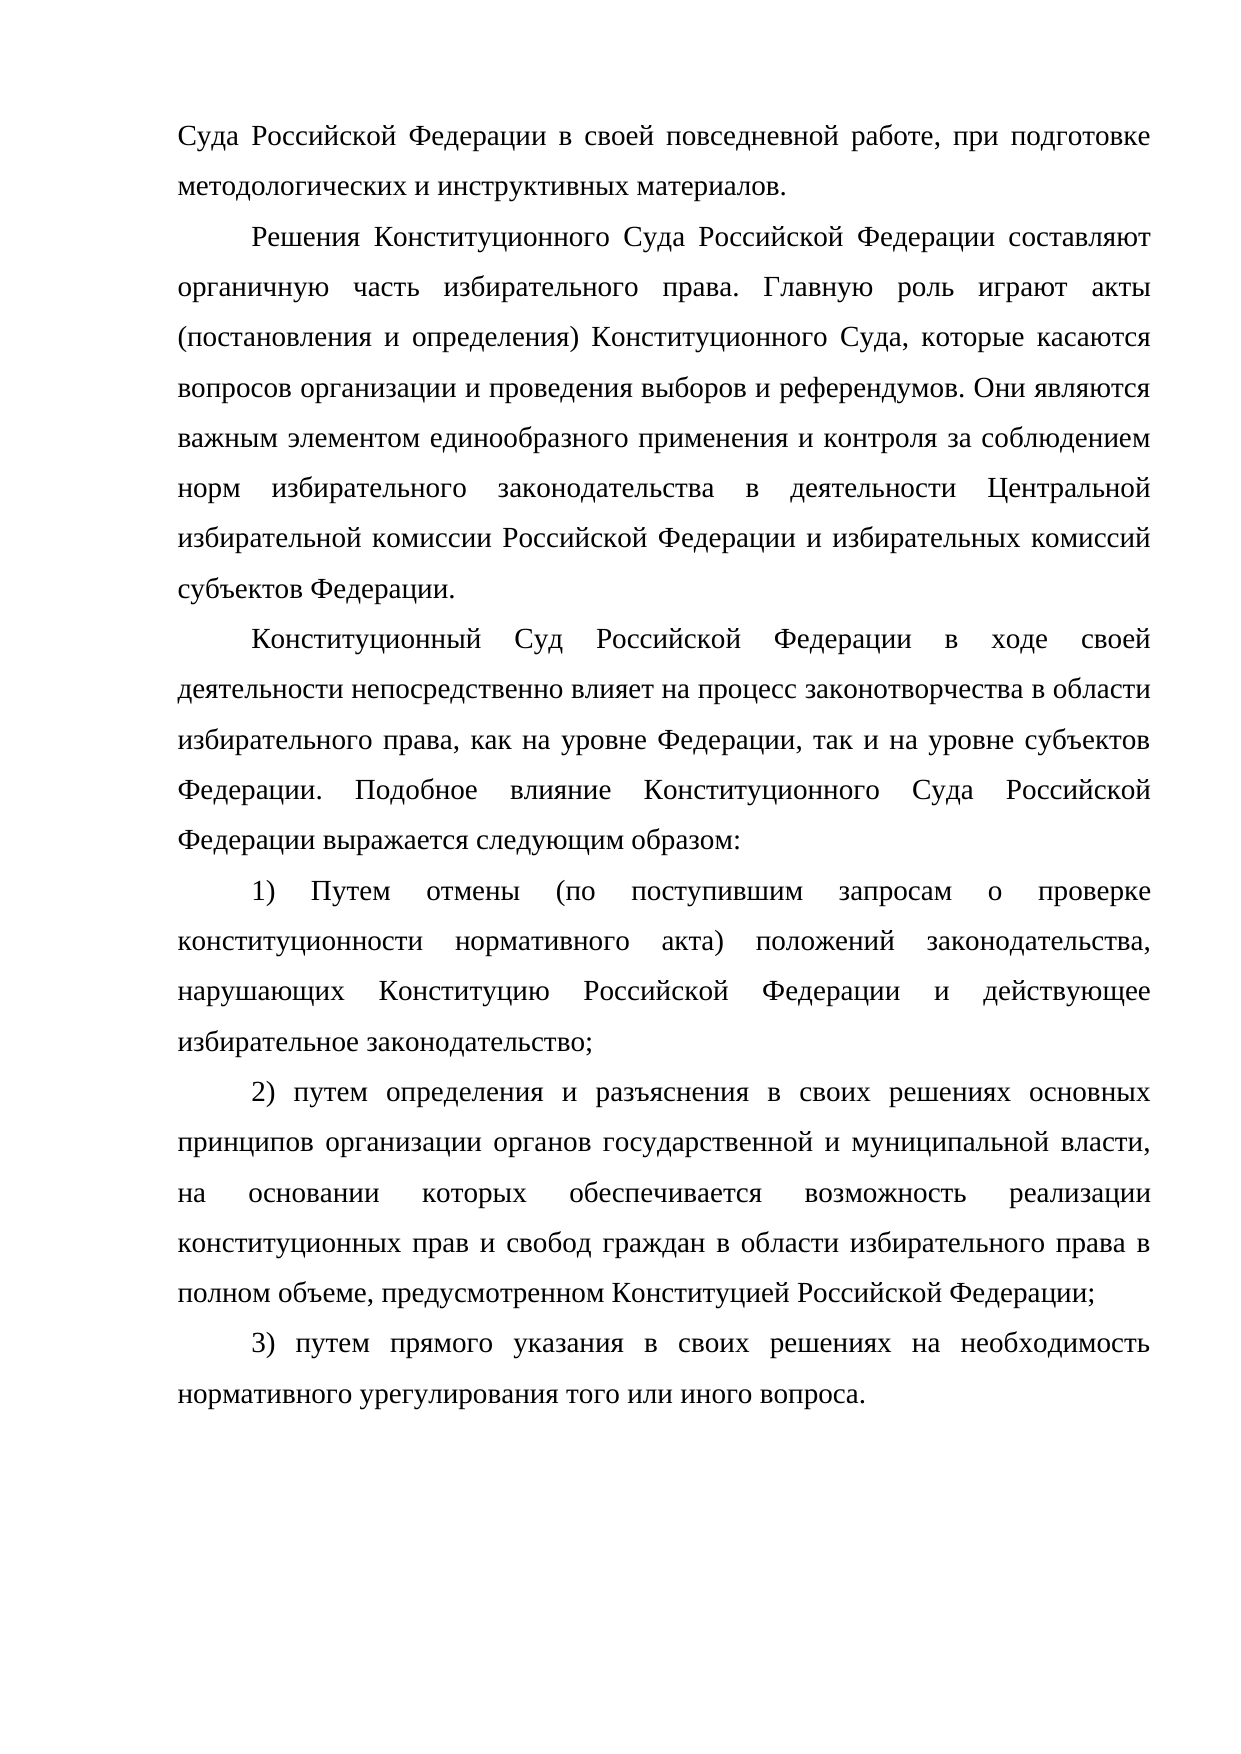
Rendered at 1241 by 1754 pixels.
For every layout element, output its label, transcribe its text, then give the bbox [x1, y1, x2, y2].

text 2) путем определения и разъяснения в своих решениях основных принципов организации органов государственной и муниципальной власти, на основании которых обеспечивается возможность реализации конституционных прав и свобод граждан в области избирательного права в полном объеме, предусмотренном Конституцией Российской Федерации; [177, 1074, 1152, 1309]
text 1) Путем отмены (по поступившим запросам о проверке конституционности нормативного акта) положений законодательства, нарушающих Конституцию Российской Федерации и действующее избирательное законодательство; [177, 873, 1152, 1057]
text Конституционный Суд Российской Федерации в ходе своей деятельности непосредственно влияет на процесс законотворчества в области избирательного права, как на уровне Федерации, так и на уровне субъектов Федерации. Подобное влияние Конституционного Суда Российской Федерации выражается следующим образом: [177, 621, 1152, 856]
text Решения Конституционного Суда Российской Федерации составляют органичную часть избирательного права. Главную роль играют акты (постановления и определения) Конституционного Суда, которые касаются вопросов организации и проведения выборов и референдумов. Они являются важным элементом единообразного применения и контроля за соблюдением норм избирательного законодательства в деятельности Центральной избирательной комиссии Российской Федерации и избирательных комиссий субъектов Федерации. [177, 219, 1152, 604]
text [177, 118, 1152, 202]
text 3) путем прямого указания в своих решениях на необходимость нормативного урегулирования того или иного вопроса. [177, 1326, 1152, 1409]
